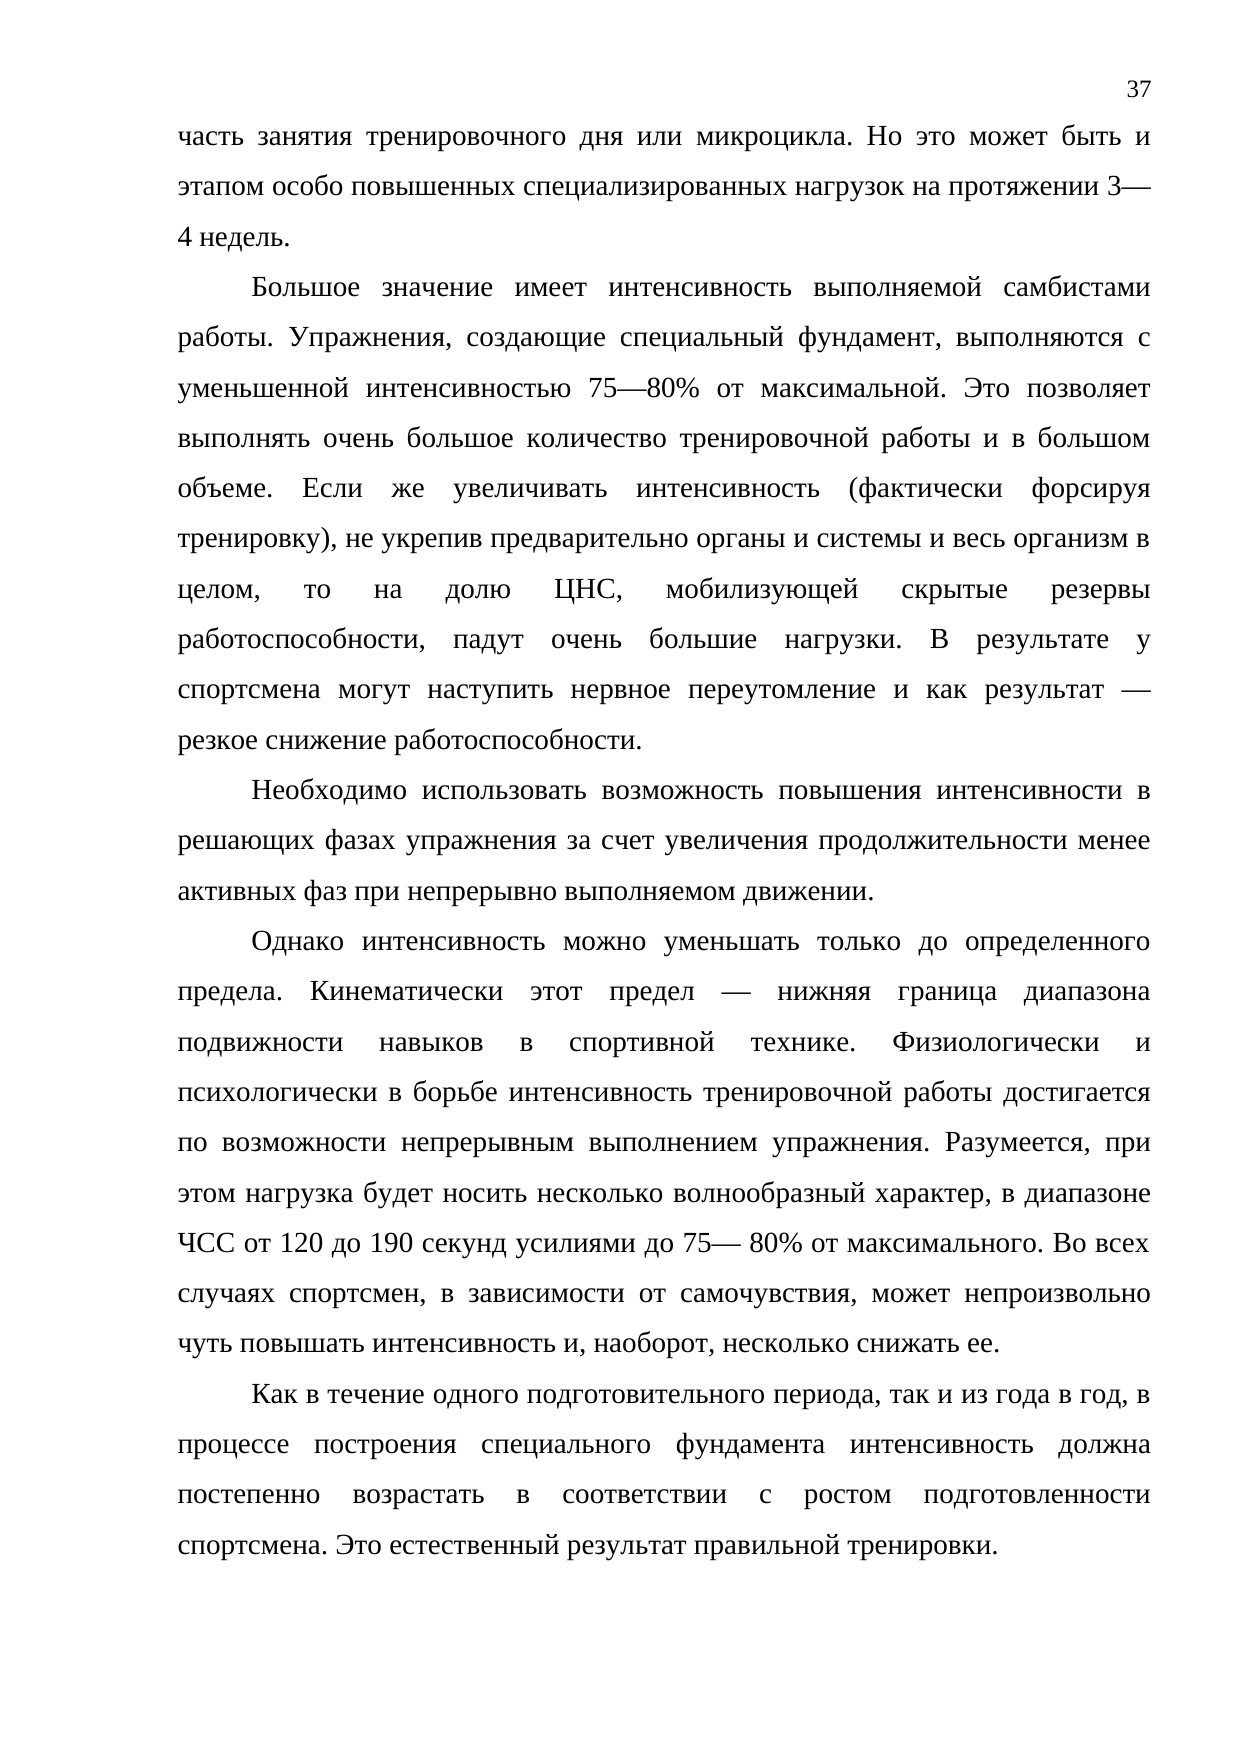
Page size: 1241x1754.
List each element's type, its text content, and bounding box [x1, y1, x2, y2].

text Как в течение одного подготовительного периода, так и из года в год, в процессе построения специального фундамента интенсивность должна постепенно возрастать в соответствии с ростом подготовленности спортсмена. Это естественный результат правильной тренировки. [177, 1376, 1152, 1560]
text Необходимо использовать возможность повышения интенсивности в решающих фазах упражнения за счет увеличения продолжительности менее активных фаз при непрерывно выполняемом движении. [177, 772, 1152, 906]
text Большое значение имеет интенсивность выполняемой самбистами работы. Упражнения, создающие специальный фундамент, выполняются с уменьшенной интенсивностью 75—80% от максимальной. Это позволяет выполнять очень большое количество тренировочной работы и в большом объеме. Если же увеличивать интенсивность (фактически форсируя тренировку), не укрепив предварительно органы и системы и весь организм в целом, то на долю ЦНС, мобилизующей скрытые резервы работоспособности, падут очень большие нагрузки. В результате у спортсмена могут наступить нервное переутомление и как результат — резкое снижение работоспособности. [177, 269, 1152, 755]
text Однако интенсивность можно уменьшать только до определенного предела. Кинематически этот предел — нижняя граница диапазона подвижности навыков в спортивной технике. Физиологически и психологически в борьбе интенсивность тренировочной работы достигается по возможности непрерывным выполнением упражнения. Разумеется, при этом нагрузка будет носить несколько волнообразный характер, в диапазоне ЧСС от 120 до 190 секунд усилиями до 75— 80% от максимального. Во всех случаях спортсмен, в зависимости от самочувствия, может непроизвольно чуть повышать интенсивность и, наоборот, несколько снижать ее. [177, 923, 1152, 1359]
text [177, 118, 1152, 252]
